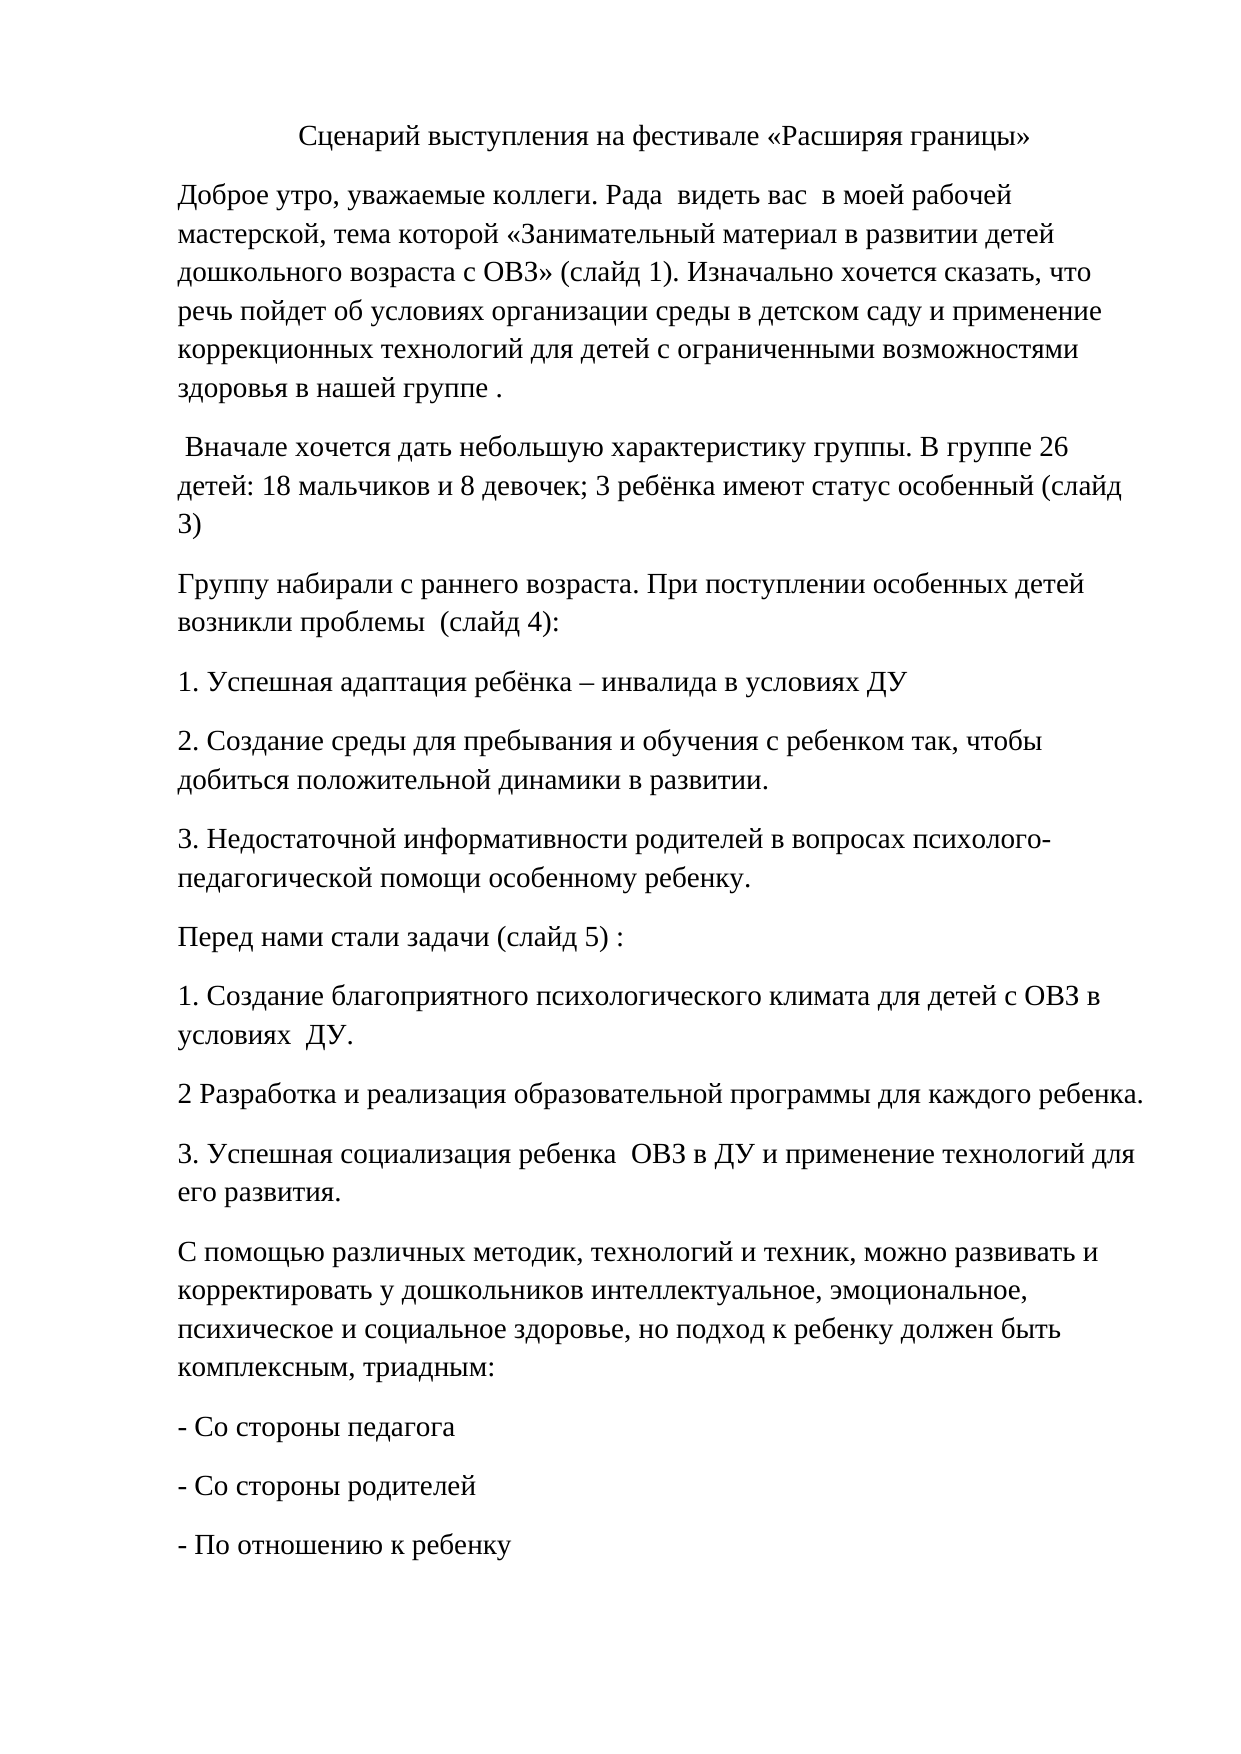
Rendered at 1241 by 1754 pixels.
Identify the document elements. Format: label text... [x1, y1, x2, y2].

text С помощью различных методик, технологий и техник, можно развивать и корректировать у дошкольников интеллектуальное, эмоциональное, психическое и социальное здоровье, но подход к ребенку должен быть комплексным, триадным: [177, 1234, 1152, 1383]
text Группу набирали с раннего возраста. При поступлении особенных детей возникли проблемы (слайд 4): [177, 566, 1152, 638]
text Доброе утро, уважаемые коллеги. Рада видеть вас в моей рабочей мастерской, тема которой «Занимательный материал в развитии детей дошкольного возраста с ОВЗ» (слайд 1). Изначально хочется сказать, что речь пойдет об условиях организации среды в детском саду и применение коррекционных технологий для детей с ограниченными возможностями здоровья в нашей группе . [177, 177, 1152, 404]
text Сценарий выступления на фестивале «Расширяя границы» [177, 118, 1152, 152]
text - Со стороны родителей [177, 1468, 1152, 1502]
text 3. Успешная социализация ребенка ОВЗ в ДУ и применение технологий для его развития. [177, 1136, 1152, 1208]
text 1. Успешная адаптация ребёнка – инвалида в условиях ДУ [177, 664, 1152, 697]
text Вначале хочется дать небольшую характеристику группы. В группе 26 детей: 18 мальчиков и 8 девочек; 3 ребёнка имеют статус особенный (слайд 3) [177, 429, 1152, 540]
text 2. Создание среды для пребывания и обучения с ребенком так, чтобы добиться положительной динамики в развитии. [177, 723, 1152, 795]
text Перед нами стали задачи (слайд 5) : [177, 919, 1152, 953]
text - Со стороны педагога [177, 1409, 1152, 1442]
text 2 Разработка и реализация образовательной программы для каждого ребенка. [177, 1076, 1152, 1110]
text 1. Создание благоприятного психологического климата для детей с ОВЗ в условиях ДУ. [177, 978, 1152, 1051]
text 3. Недостаточной информативности родителей в вопросах психолого-педагогической помощи особенному ребенку. [177, 821, 1152, 893]
text - По отношению к ребенку [177, 1527, 1152, 1561]
